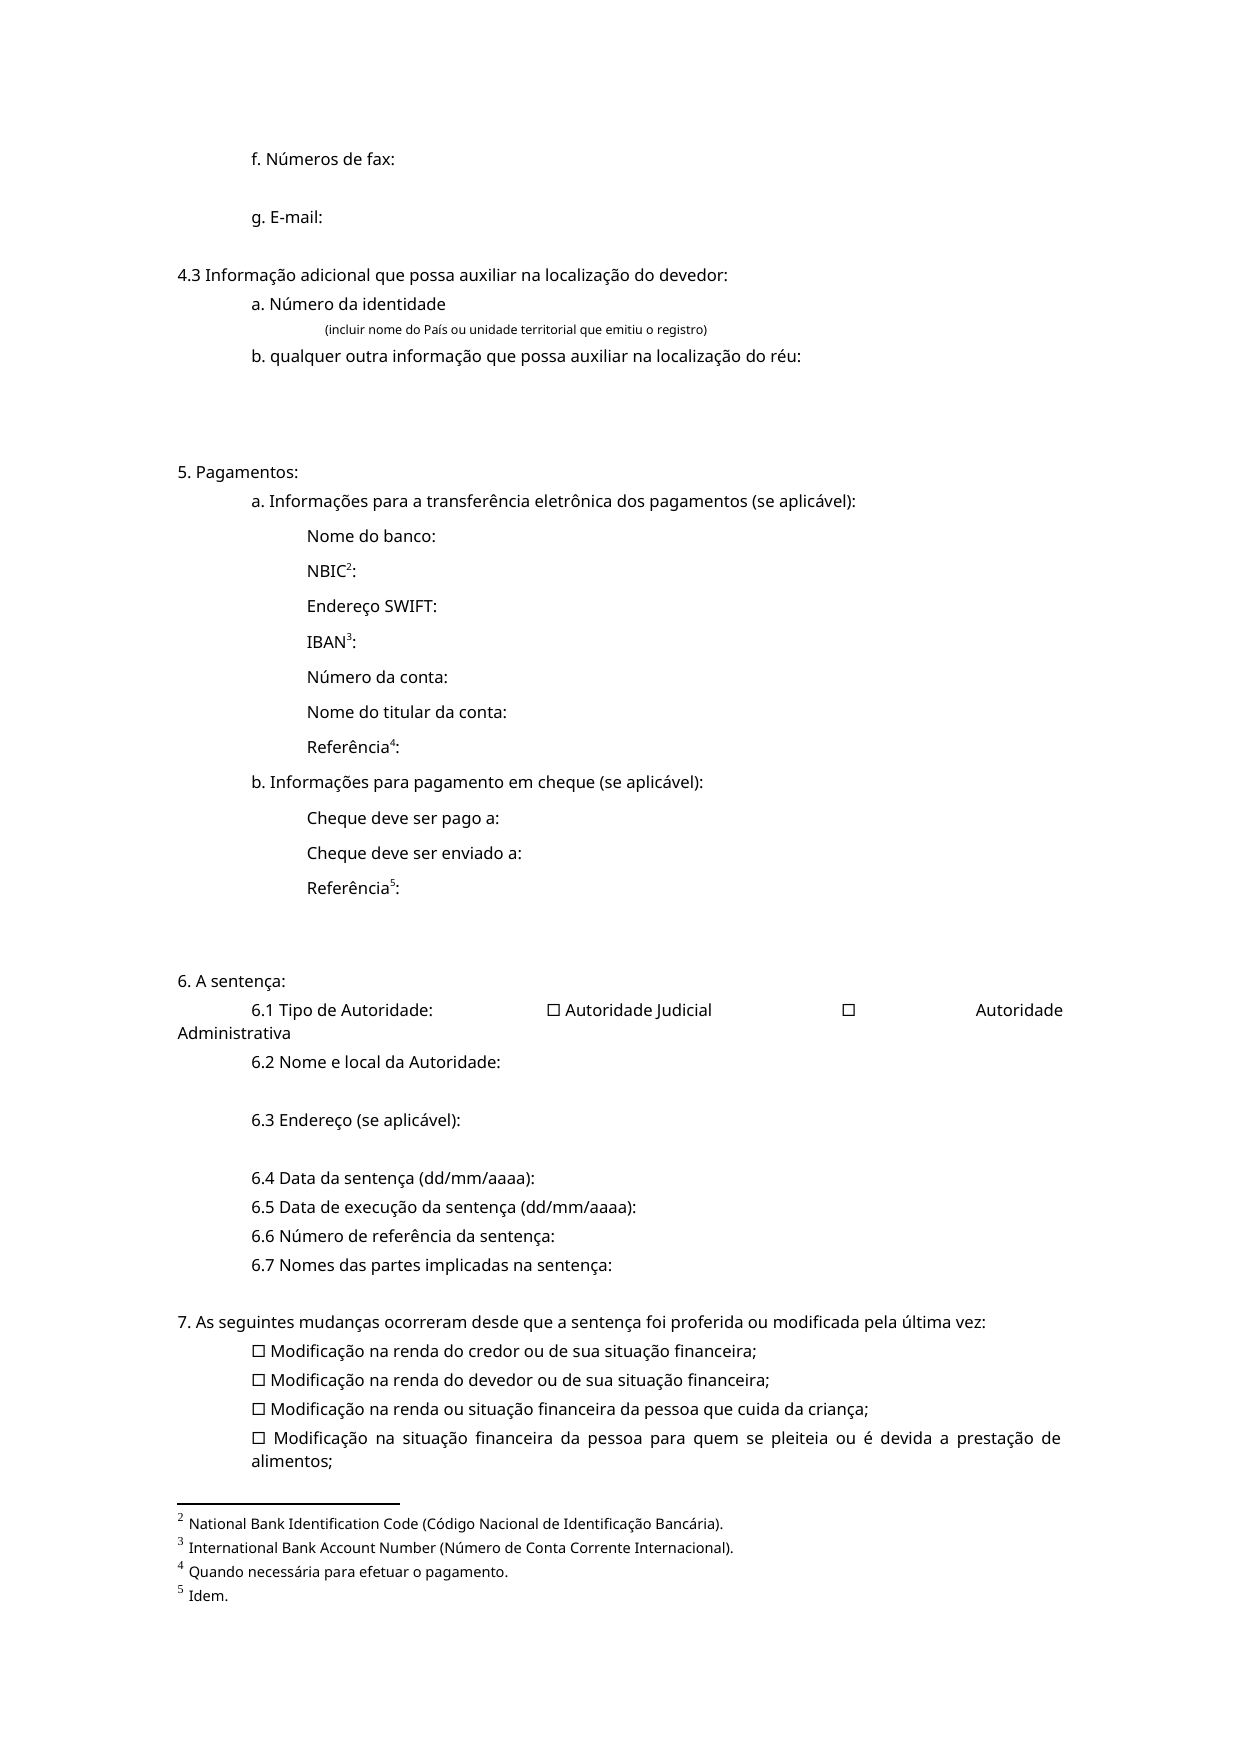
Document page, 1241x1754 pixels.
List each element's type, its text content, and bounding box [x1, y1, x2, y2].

text Modificação na situação financeira da pessoa para quem se pleiteia ou é devida a prestação de alimentos; [251, 1427, 1063, 1472]
text 6.3 Endereço (se aplicável): [177, 1108, 1063, 1131]
table_cell Cheque deve ser enviado a: [295, 835, 1019, 871]
text 4.3 Informação adicional que possa auxiliar na localização do devedor: [177, 263, 1063, 286]
text a. Informações para a transferência eletrônica dos pagamentos (se aplicável): [177, 489, 1063, 512]
table_cell Endereço SWIFT: [295, 589, 576, 624]
text 7. As seguintes mudanças ocorreram desde que a sentença foi proferida ou modificada pela última vez: [177, 1311, 1063, 1334]
text 6.5 Data de execução da sentença (dd/mm/aaaa): [251, 1195, 1063, 1218]
table_header Nome do banco: [295, 519, 576, 554]
table_cell Referência: [295, 871, 1019, 906]
table_cell NBIC: [295, 554, 576, 589]
table_header Cheque deve ser pago a: [295, 800, 1019, 835]
table_cell IBAN: [295, 624, 576, 659]
text 6.1 Tipo de Autoridade: Autoridade Judicial Autoridade Administrativa [177, 999, 1063, 1044]
text 6.6 Número de referência da sentença: [251, 1224, 1063, 1247]
text 5. Pagamentos: [177, 461, 1063, 483]
text (incluir nome do País ou unidade territorial que emitiu o registro) [325, 321, 1063, 338]
text 6.7 Nomes das partes implicadas na sentença: [177, 1253, 1063, 1276]
table_cell Nome do titular da conta: [295, 695, 576, 730]
text Modificação na renda do devedor ou de sua situação financeira; [251, 1369, 1063, 1392]
text Modificação na renda ou situação financeira da pessoa que cuida da criança; [251, 1398, 1063, 1421]
table_cell Referência: [295, 730, 576, 765]
text a. Número da identidade [177, 292, 1063, 315]
text 6.2 Nome e local da Autoridade: [177, 1051, 1063, 1073]
text f. Números de fax: [177, 148, 1063, 170]
text b. Informações para pagamento em cheque (se aplicável): [177, 771, 1063, 794]
text 6.4 Data da sentença (dd/mm/aaaa): [251, 1166, 1063, 1189]
text g. E-mail: [177, 206, 1063, 228]
text Modificação na renda do credor ou de sua situação financeira; [177, 1340, 1063, 1363]
table_cell Número da conta: [295, 659, 576, 694]
text b. qualquer outra informação que possa auxiliar na localização do réu: [177, 345, 1063, 367]
text 6. A sentença: [177, 970, 1063, 993]
